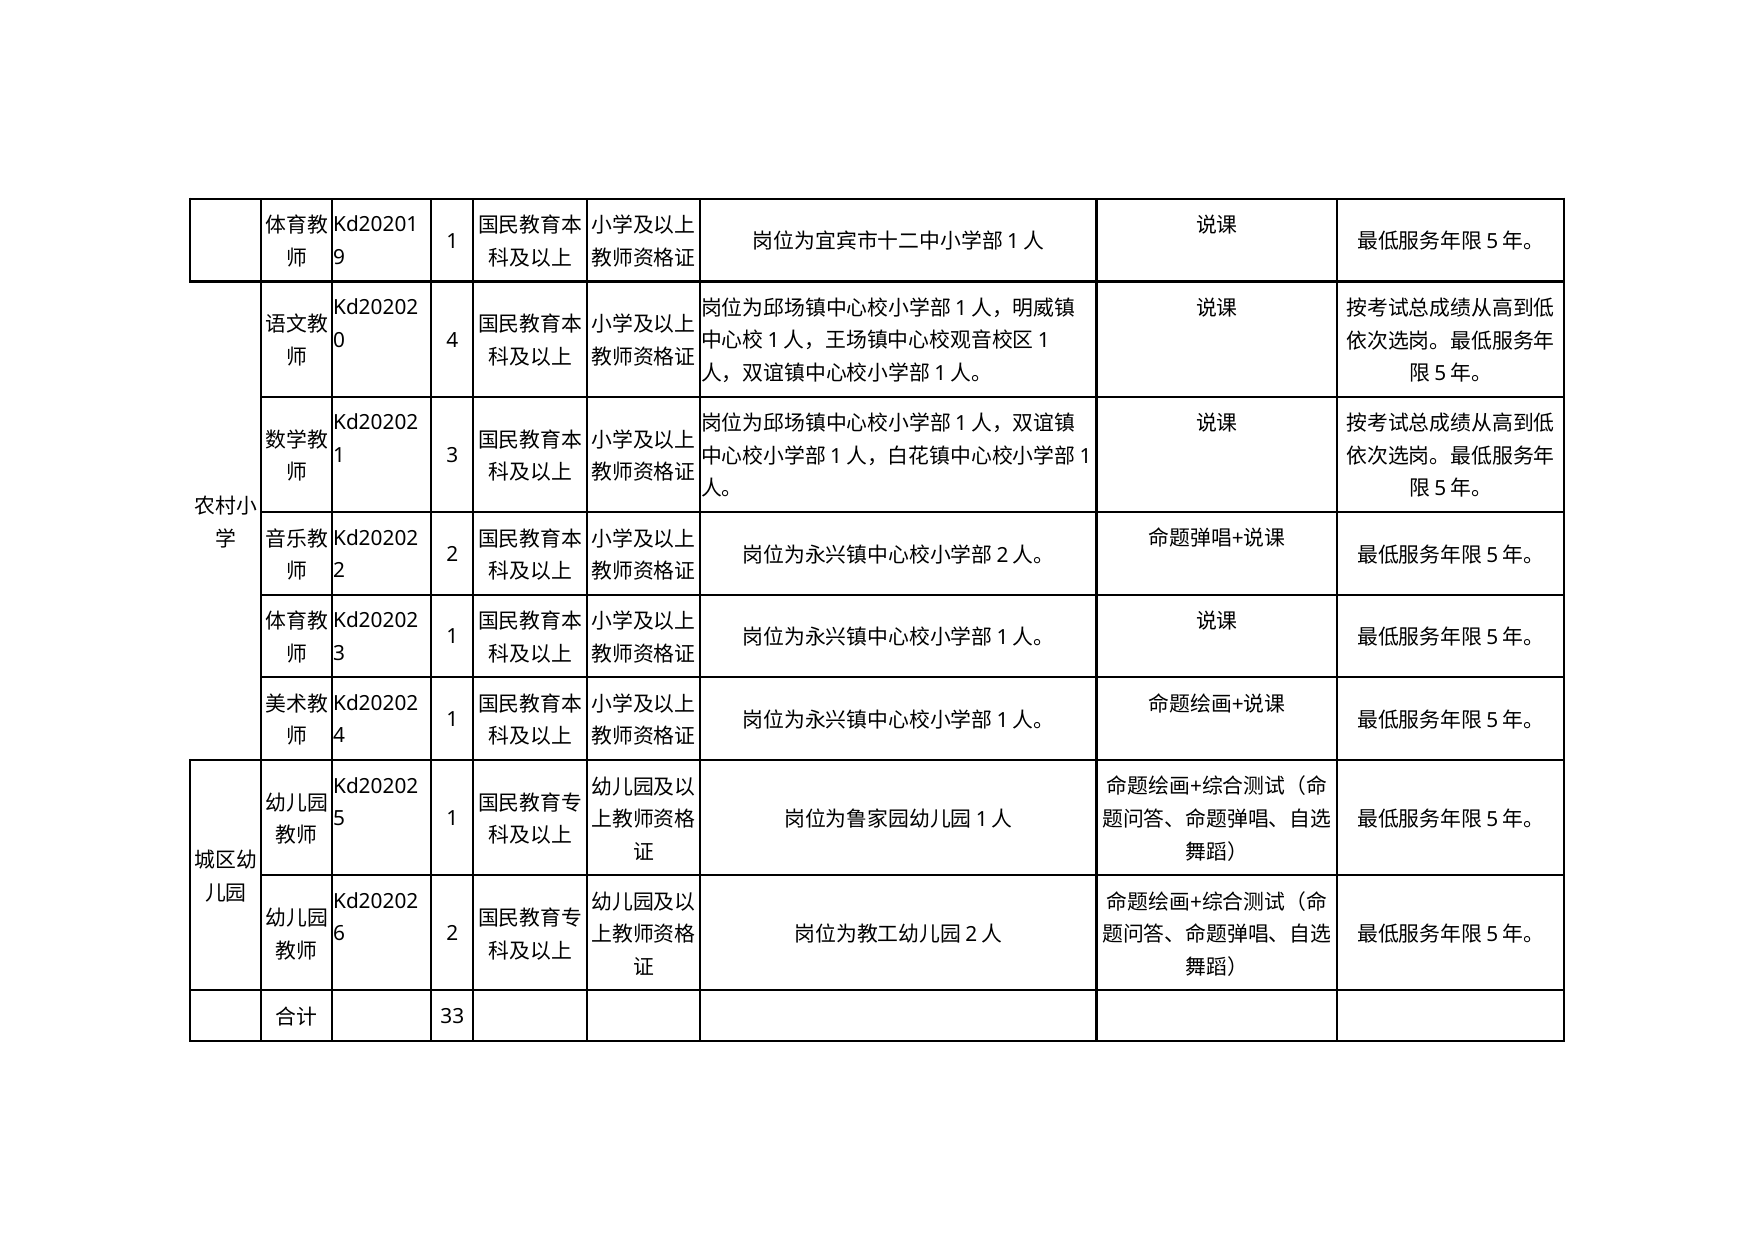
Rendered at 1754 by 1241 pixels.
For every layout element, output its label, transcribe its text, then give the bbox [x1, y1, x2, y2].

table_cell 1 [432, 200, 472, 280]
table_cell 2 [432, 513, 472, 593]
table_cell 说课 [1098, 398, 1336, 511]
table_cell 4 [432, 283, 472, 396]
table_cell 1 [432, 678, 472, 759]
table_cell 按考试总成绩从高到低依次选岗。最低服务年限5年。 [1338, 283, 1563, 396]
table_cell 幼儿园及以上教师资格证 [588, 761, 699, 874]
table_cell 岗位为教工幼儿园2人 [701, 876, 1095, 989]
table_cell 幼儿园教师 [262, 876, 331, 989]
table_cell [701, 991, 1095, 1039]
table_cell 国民教育专科及以上 [474, 761, 586, 874]
table_cell 岗位为永兴镇中心校小学部1人。 [701, 596, 1095, 676]
table_cell 国民教育本科及以上 [474, 398, 586, 511]
table_cell 岗位为永兴镇中心校小学部1人。 [701, 678, 1095, 759]
table_cell 最低服务年限5年。 [1338, 596, 1563, 676]
table_cell [588, 991, 699, 1039]
table_cell 33 [432, 991, 472, 1039]
table_cell 美术教师 [262, 678, 331, 759]
table_cell 体育教师 [262, 596, 331, 676]
table_cell 命题绘画+说课 [1098, 678, 1336, 759]
table_cell 国民教育本科及以上 [474, 283, 586, 396]
table_cell 农村小学 [190, 283, 260, 759]
table_cell 音乐教师 [262, 513, 331, 593]
table_cell [474, 991, 586, 1039]
table_cell 国民教育专科及以上 [474, 876, 586, 989]
table_cell [333, 991, 430, 1039]
table_cell 2 [432, 876, 472, 989]
table_cell 命题绘画+综合测试（命题问答、命题弹唱、自选舞蹈） [1098, 876, 1336, 989]
table_cell 岗位为宜宾市十二中小学部1人 [701, 200, 1095, 280]
table_cell Kd202021 [333, 398, 430, 511]
table_cell 最低服务年限5年。 [1338, 876, 1563, 989]
table_cell 命题绘画+综合测试（命题问答、命题弹唱、自选舞蹈） [1098, 761, 1336, 874]
table_cell 按考试总成绩从高到低依次选岗。最低服务年限5年。 [1338, 398, 1563, 511]
table_cell 小学及以上教师资格证 [588, 513, 699, 593]
table_cell 命题弹唱+说课 [1098, 513, 1336, 593]
table_cell 说课 [1098, 596, 1336, 676]
table_cell Kd202023 [333, 596, 430, 676]
table_cell 语文教师 [262, 283, 331, 396]
table_cell 最低服务年限5年。 [1338, 761, 1563, 874]
table_cell 国民教育本科及以上 [474, 678, 586, 759]
table_cell 幼儿园及以上教师资格证 [588, 876, 699, 989]
table_cell 小学及以上教师资格证 [588, 200, 699, 280]
table_cell 说课 [1098, 283, 1336, 396]
table_cell 1 [432, 596, 472, 676]
table_cell 国民教育本科及以上 [474, 513, 586, 593]
table_cell [1098, 991, 1336, 1039]
table_cell [1338, 991, 1563, 1039]
table_cell 3 [432, 398, 472, 511]
table_cell 国民教育本科及以上 [474, 596, 586, 676]
table_cell 岗位为鲁家园幼儿园1人 [701, 761, 1095, 874]
table_cell 1 [432, 761, 472, 874]
table_cell 小学及以上教师资格证 [588, 678, 699, 759]
table_cell 最低服务年限5年。 [1338, 513, 1563, 593]
table_cell 小学及以上教师资格证 [588, 596, 699, 676]
table_cell 岗位为永兴镇中心校小学部2人。 [701, 513, 1095, 593]
table_cell 说课 [1098, 200, 1336, 280]
table_cell 小学及以上教师资格证 [588, 398, 699, 511]
table_cell Kd202024 [333, 678, 430, 759]
table_cell Kd202025 [333, 761, 430, 874]
table_cell 体育教师 [262, 200, 331, 280]
table_cell 数学教师 [262, 398, 331, 511]
table_cell 城区幼儿园 [191, 761, 260, 989]
table_cell Kd202019 [333, 200, 430, 280]
table_cell Kd202026 [333, 876, 430, 989]
table_cell Kd202022 [333, 513, 430, 593]
table_cell 最低服务年限5年。 [1338, 200, 1563, 280]
table_cell 岗位为邱场镇中心校小学部1人，双谊镇中心校小学部1人，白花镇中心校小学部1人。 [701, 398, 1095, 511]
table_cell 合计 [262, 991, 331, 1039]
table_cell 幼儿园教师 [262, 761, 331, 874]
table_cell 最低服务年限5年。 [1338, 678, 1563, 759]
table_cell 岗位为邱场镇中心校小学部1人，明威镇中心校1人，王场镇中心校观音校区1人，双谊镇中心校小学部1人。 [701, 283, 1095, 396]
table_cell [191, 991, 260, 1039]
table_cell 小学及以上教师资格证 [588, 283, 699, 396]
table_cell 国民教育本科及以上 [474, 200, 586, 280]
table_cell Kd202020 [333, 283, 430, 396]
